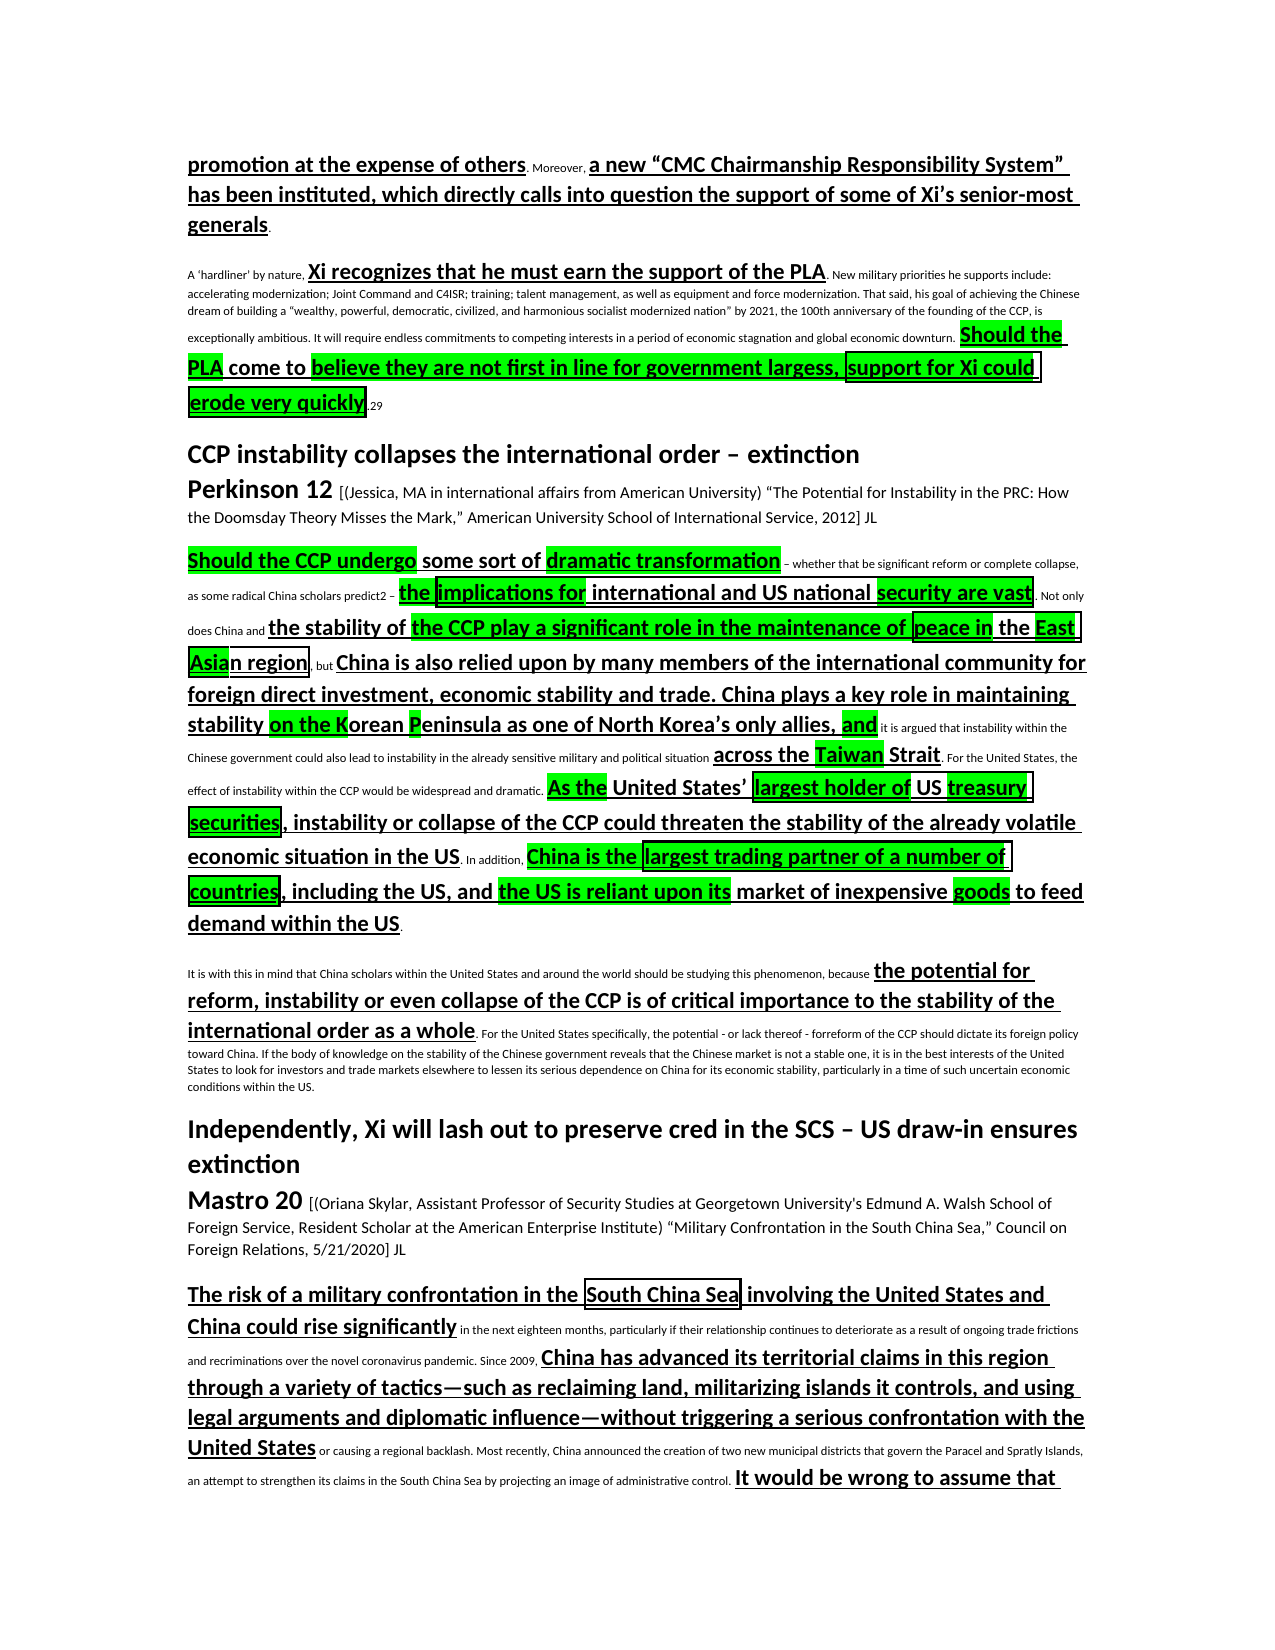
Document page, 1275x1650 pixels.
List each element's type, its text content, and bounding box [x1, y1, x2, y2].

text A ‘hardliner’ by nature, Xi recognizes that he must earn the support of the PLA. New military priorities he supports include: accelerating modernization; Joint Command and C4ISR; training; talent management, as well as equipment and force modernization. That said, his goal of achieving the Chinese dream of building a “wealthy, powerful, democratic, civilized, and harmonious socialist modernized nation” by 2021, the 100th anniversary of the founding of the CCP, is exceptionally ambitious. It will require endless commitments to competing interests in a period of economic stagnation and global economic downturn. Should the PLA come to believe they are not first in line for government largess, support for Xi could erode very quickly.29 [187, 257, 1087, 418]
subtitle Independently, Xi will lash out to preserve cred in the SCS – US draw-in ensures extinction [187, 1112, 1087, 1181]
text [187, 1278, 1087, 1492]
text It is with this in mind that China scholars within the United States and around the world should be studying this phenomenon, because the potential for reform, instability or even collapse of the CCP is of critical importance to the stability of the international order as a whole. For the United States specifically, the potential - or lack thereof - forreform of the CCP should dictate its foreign policy toward China. If the body of knowledge on the stability of the Chinese government reveals that the Chinese market is not a stable one, it is in the best interests of the United States to look for investors and trade markets elsewhere to lessen its serious dependence on China for its economic stability, particularly in a time of such uncertain economic conditions within the US. [187, 956, 1087, 1094]
text Should the CCP undergo some sort of dramatic transformation – whether that be significant reform or complete collapse, as some radical China scholars predict2 – the implications for international and US national security are vast. Not only does China and the stability of the CCP play a significant role in the maintenance of peace in the East Asian region, but China is also relied upon by many members of the international community for foreign direct investment, economic stability and trade. China plays a key role in maintaining stability on the Korean Peninsula as one of North Korea’s only allies, and it is argued that instability within the Chinese government could also lead to instability in the already sensitive military and political situation across the Taiwan Strait. For the United States, the effect of instability within the CCP would be widespread and dramatic. As the United States’ largest holder of US treasury securities, instability or collapse of the CCP could threaten the stability of the already volatile economic situation in the US. In addition, China is the largest trading partner of a number of countries, including the US, and the US is reliant upon its market of inexpensive goods to feed demand within the US. [187, 546, 1087, 937]
text Mastro 20 [(Oriana Skylar, Assistant Professor of Security Studies at Georgetown University's Edmund A. Walsh School of Foreign Service, Resident Scholar at the American Enterprise Institute) “Military Confrontation in the South China Sea,” Council on Foreign Relations, 5/21/2020] JL [187, 1183, 1087, 1260]
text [187, 150, 1087, 238]
text Perkinson 12 [(Jessica, MA in international affairs from American University) “The Potential for Instability in the PRC: How the Doomsday Theory Misses the Mark,” American University School of International Service, 2012] JL [187, 473, 1087, 527]
subtitle CCP instability collapses the international order – extinction [187, 437, 1087, 470]
